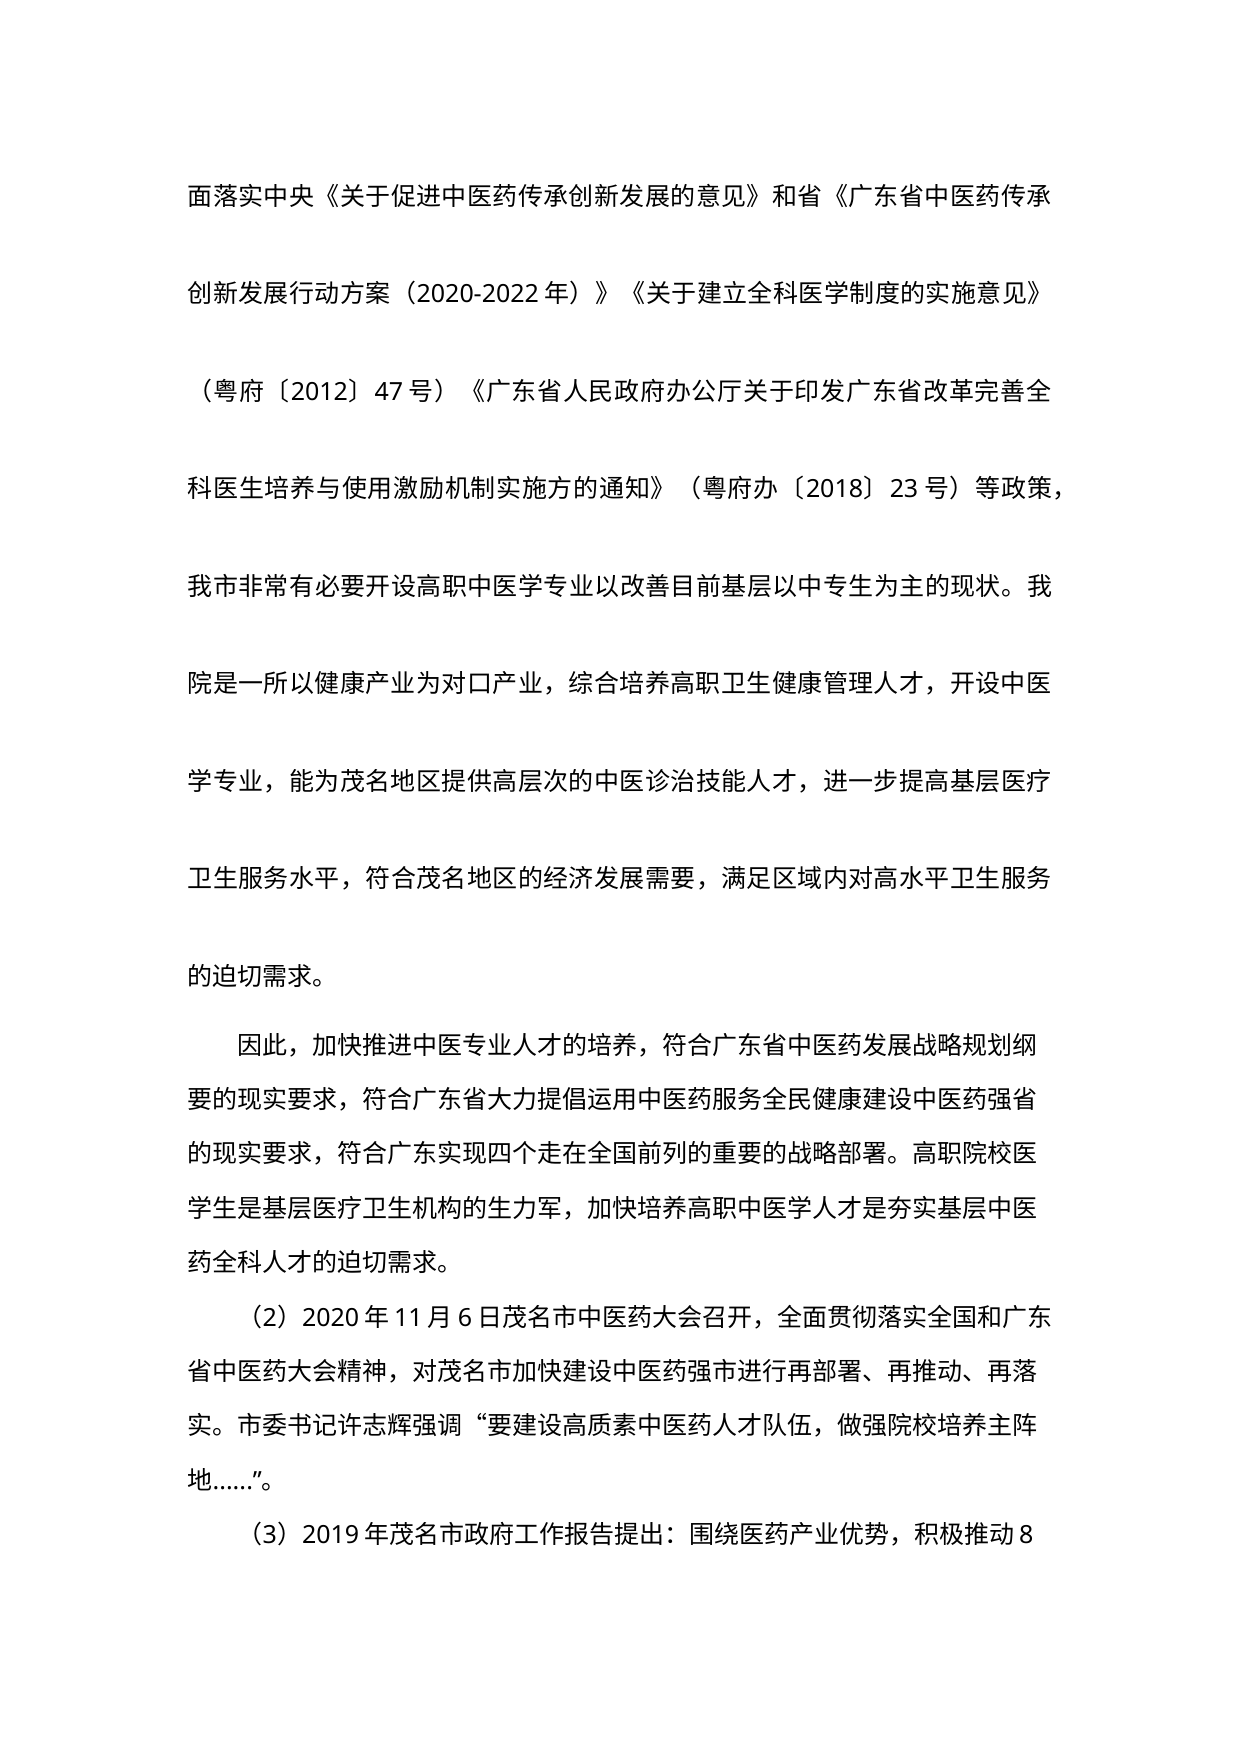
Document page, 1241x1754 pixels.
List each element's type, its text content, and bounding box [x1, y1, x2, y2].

text （2）2020年11月6日茂名市中医药大会召开，全面贯彻落实全国和广东省中医药大会精神，对茂名市加快建设中医药强市进行再部署、再推动、再落实。市委书记许志辉强调“要建设高质素中医药人才队伍，做强院校培养主阵地......”。 [187, 1297, 1053, 1496]
text 因此，加快推进中医专业人才的培养，符合广东省中医药发展战略规划纲要的现实要求，符合广东省大力提倡运用中医药服务全民健康建设中医药强省的现实要求，符合广东实现四个走在全国前列的重要的战略部署。高职院校医学生是基层医疗卫生机构的生力军，加快培养高职中医学人才是夯实基层中医药全科人才的迫切需求。 [187, 1025, 1053, 1279]
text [187, 162, 1053, 1007]
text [187, 1514, 1053, 1551]
